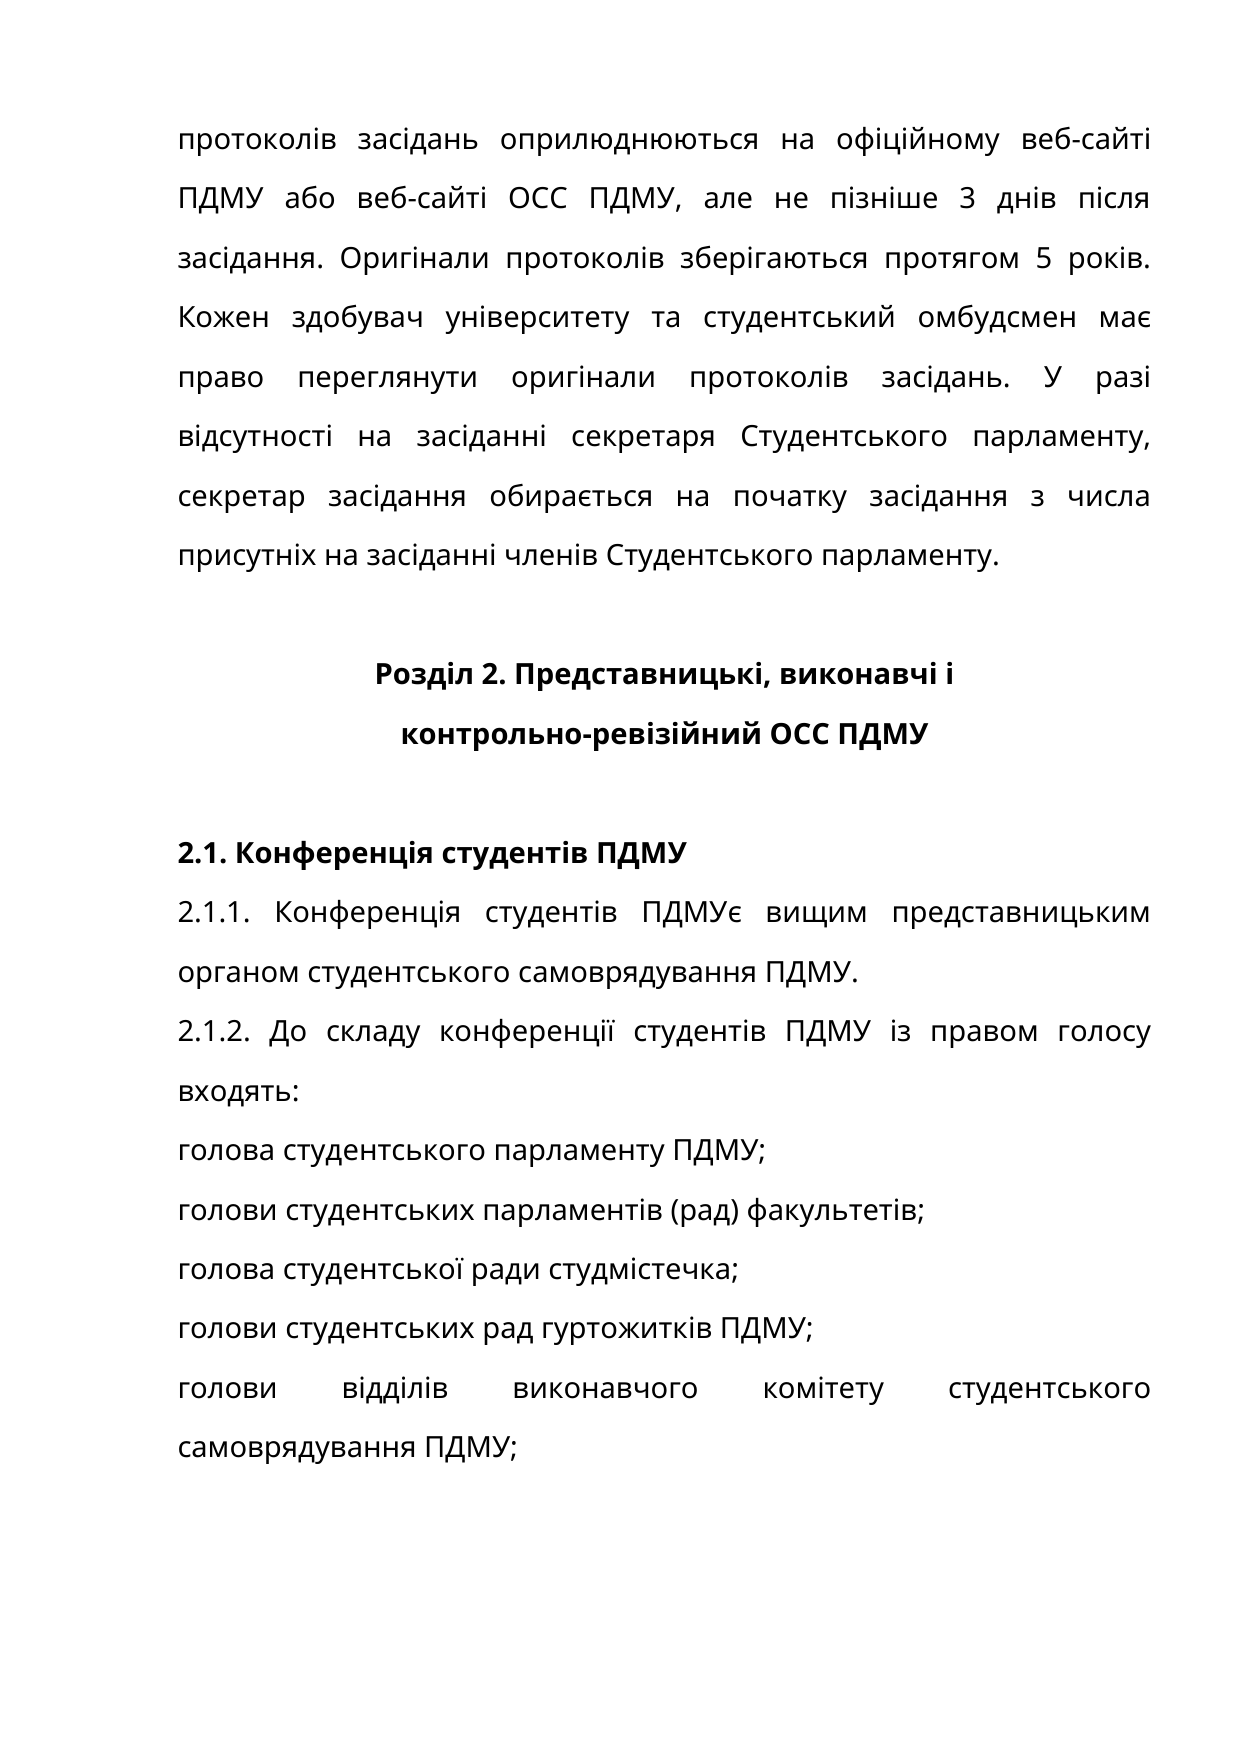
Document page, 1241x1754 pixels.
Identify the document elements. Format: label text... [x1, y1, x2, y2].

text 2.1.1. Конференція студентів ПДМУє вищим представницьким органом студентського самоврядування ПДМУ. [177, 891, 1152, 991]
text 2.1.2. До складу конференції студентів ПДМУ із правом голосу входять: [177, 1010, 1152, 1109]
text контрольно-ревізійний ОСС ПДМУ [177, 713, 1152, 753]
text голови студентських парламентів (рад) факультетів; [177, 1189, 1152, 1228]
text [177, 118, 1152, 574]
text голови студентських рад гуртожитків ПДМУ; [177, 1308, 1152, 1347]
text Розділ 2. Представницькі, виконавчі і [177, 653, 1152, 693]
text голова студентської ради студмістечка; [177, 1248, 1152, 1288]
text 2.1. Конференція студентів ПДМУ [177, 832, 1152, 872]
text голови відділів виконавчого комітету студентського самоврядування ПДМУ; [177, 1367, 1152, 1466]
text голова студентського парламенту ПДМУ; [177, 1129, 1152, 1169]
